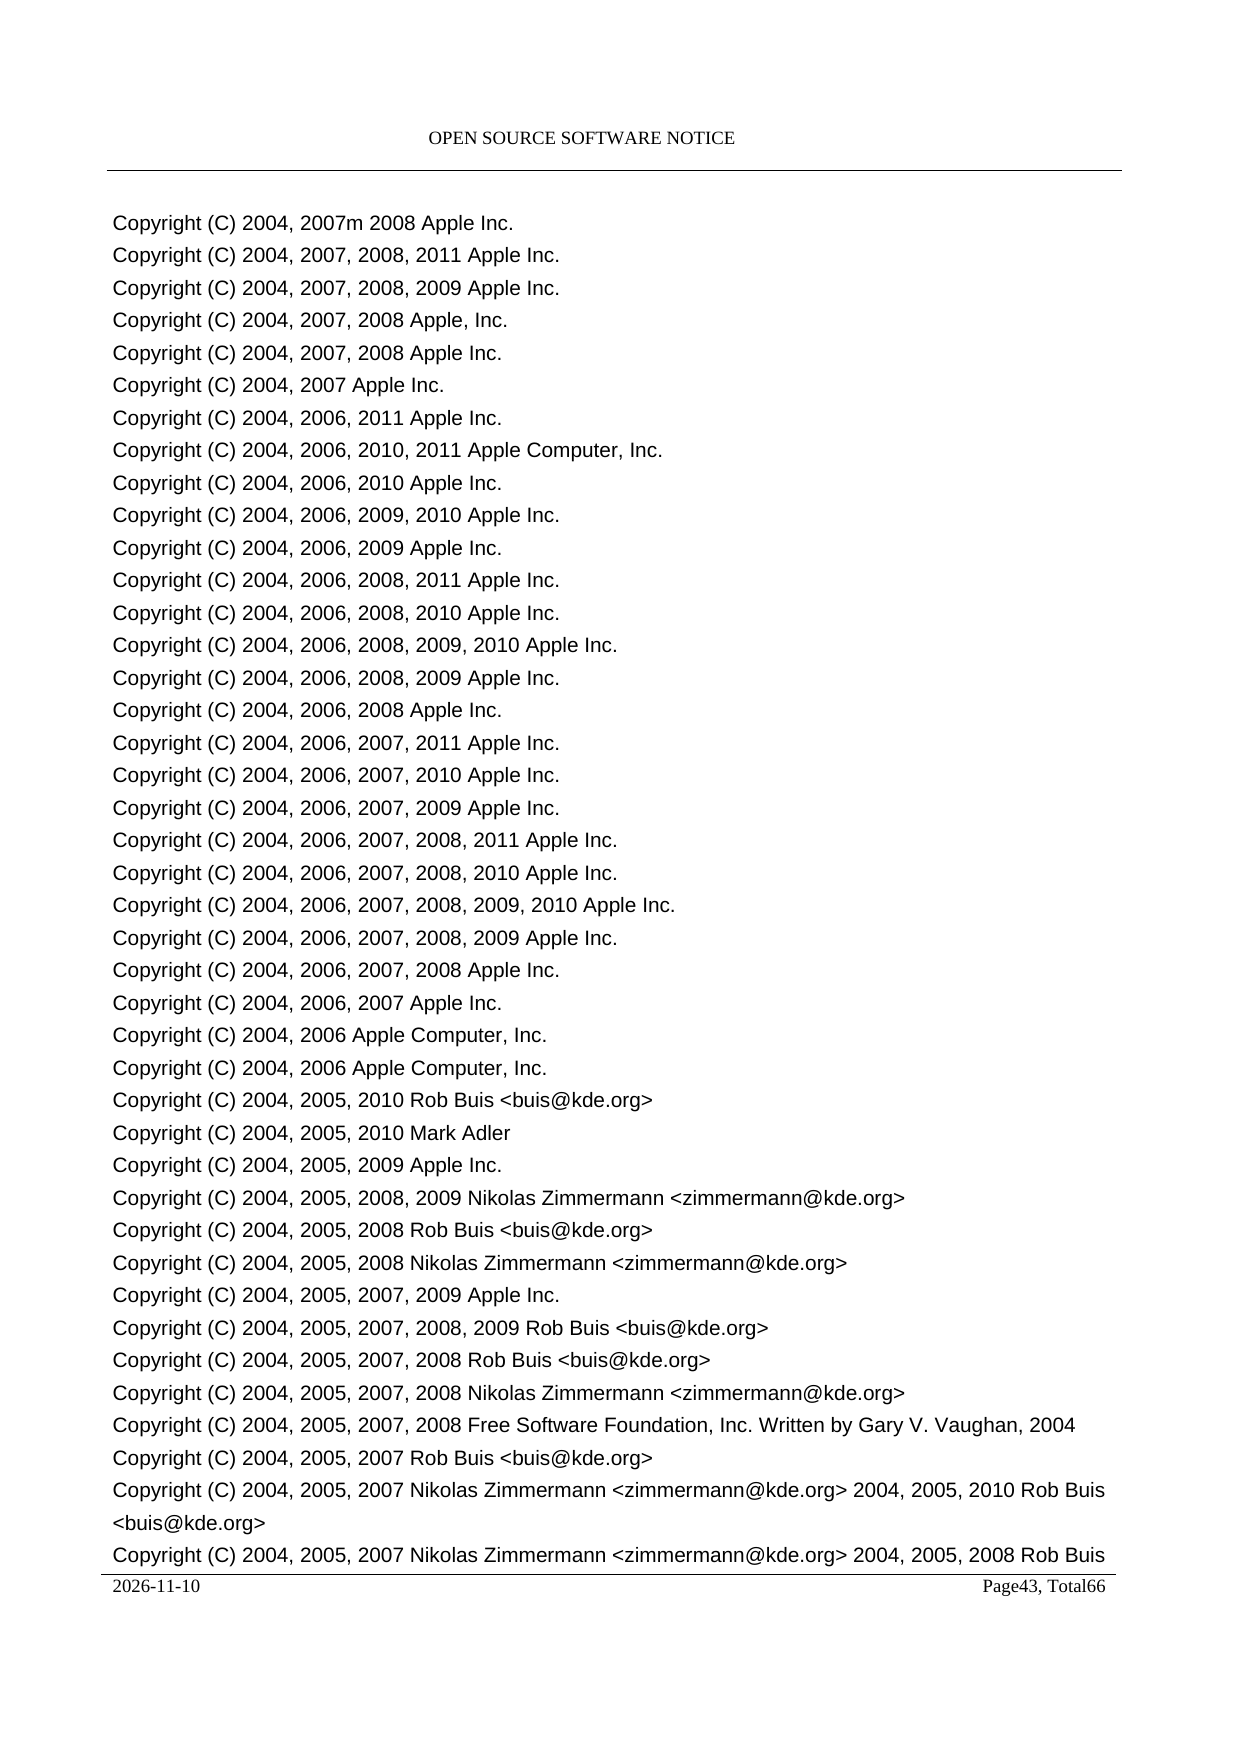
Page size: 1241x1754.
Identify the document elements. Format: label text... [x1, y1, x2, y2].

text Copyright (C) 2004, 2005, 2007 Nikolas Zimmermann <zimmermann@kde.org> 2004, 2005, 2010 Rob Buis <buis@kde.org> [112, 1474, 1128, 1539]
text Copyright (C) 2004, 2006, 2007, 2008, 2011 Apple Inc. [112, 824, 1128, 856]
text Copyright (C) 2004, 2006, 2008 Apple Inc. [112, 694, 1128, 726]
text Copyright (C) 2004, 2005, 2008, 2009 Nikolas Zimmermann <zimmermann@kde.org> [112, 1181, 1128, 1214]
text Copyright (C) 2004, 2005, 2007 Rob Buis <buis@kde.org> [112, 1441, 1128, 1474]
text Copyright (C) 2004, 2006, 2008, 2009 Apple Inc. [112, 661, 1128, 694]
text Copyright (C) 2004, 2006, 2009 Apple Inc. [112, 531, 1128, 564]
text Copyright (C) 2004, 2007, 2008, 2011 Apple Inc. [112, 239, 1128, 271]
text Copyright (C) 2004, 2005, 2010 Mark Adler [112, 1116, 1128, 1149]
text Copyright (C) 2004, 2006 Apple Computer, Inc. [112, 1051, 1128, 1084]
text Copyright (C) 2004, 2006, 2007, 2008, 2010 Apple Inc. [112, 856, 1128, 889]
text Copyright (C) 2004, 2005, 2007, 2008 Nikolas Zimmermann <zimmermann@kde.org> [112, 1376, 1128, 1409]
text Copyright (C) 2004, 2006, 2011 Apple Inc. [112, 401, 1128, 434]
text Copyright (C) 2004, 2007, 2008 Apple, Inc. [112, 304, 1128, 336]
text Copyright (C) 2004, 2006, 2008, 2010 Apple Inc. [112, 596, 1128, 629]
text Copyright (C) 2004, 2006, 2007, 2008, 2009, 2010 Apple Inc. [112, 889, 1128, 921]
text Copyright (C) 2004, 2006, 2008, 2011 Apple Inc. [112, 564, 1128, 596]
text Copyright (C) 2004, 2005, 2007, 2008 Rob Buis <buis@kde.org> [112, 1344, 1128, 1376]
text Copyright (C) 2004, 2006, 2007, 2008, 2009 Apple Inc. [112, 921, 1128, 954]
text Copyright (C) 2004, 2006, 2007, 2010 Apple Inc. [112, 759, 1128, 791]
text Copyright (C) 2004, 2005, 2008 Nikolas Zimmermann <zimmermann@kde.org> [112, 1246, 1128, 1279]
text Copyright (C) 2004, 2005, 2007, 2008 Free Software Foundation, Inc. Written by Gary V. Vaughan, 2004 [112, 1409, 1128, 1441]
text Copyright (C) 2004, 2005, 2007, 2008, 2009 Rob Buis <buis@kde.org> [112, 1311, 1128, 1344]
text Copyright (C) 2004, 2006, 2007 Apple Inc. [112, 986, 1128, 1019]
text Copyright (C) 2004, 2005, 2007, 2009 Apple Inc. [112, 1279, 1128, 1311]
text Copyright (C) 2004, 2005, 2010 Rob Buis <buis@kde.org> [112, 1084, 1128, 1116]
text Copyright (C) 2004, 2007, 2008, 2009 Apple Inc. [112, 271, 1128, 304]
text Copyright (C) 2004, 2006, 2007, 2009 Apple Inc. [112, 791, 1128, 824]
text Copyright (C) 2004, 2007 Apple Inc. [112, 369, 1128, 401]
text Copyright (C) 2004, 2006, 2010 Apple Inc. [112, 466, 1128, 499]
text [112, 1539, 1128, 1571]
text Copyright (C) 2004, 2007m 2008 Apple Inc. [112, 206, 1128, 239]
text Copyright (C) 2004, 2006, 2008, 2009, 2010 Apple Inc. [112, 629, 1128, 661]
text Copyright (C) 2004, 2005, 2008 Rob Buis <buis@kde.org> [112, 1214, 1128, 1246]
text Copyright (C) 2004, 2006, 2007, 2011 Apple Inc. [112, 726, 1128, 759]
text Copyright (C) 2004, 2006, 2007, 2008 Apple Inc. [112, 954, 1128, 986]
text Copyright (C) 2004, 2006 Apple Computer, Inc. [112, 1019, 1128, 1051]
text Copyright (C) 2004, 2006, 2010, 2011 Apple Computer, Inc. [112, 434, 1128, 466]
text Copyright (C) 2004, 2006, 2009, 2010 Apple Inc. [112, 499, 1128, 531]
text Copyright (C) 2004, 2005, 2009 Apple Inc. [112, 1149, 1128, 1181]
text Copyright (C) 2004, 2007, 2008 Apple Inc. [112, 336, 1128, 369]
